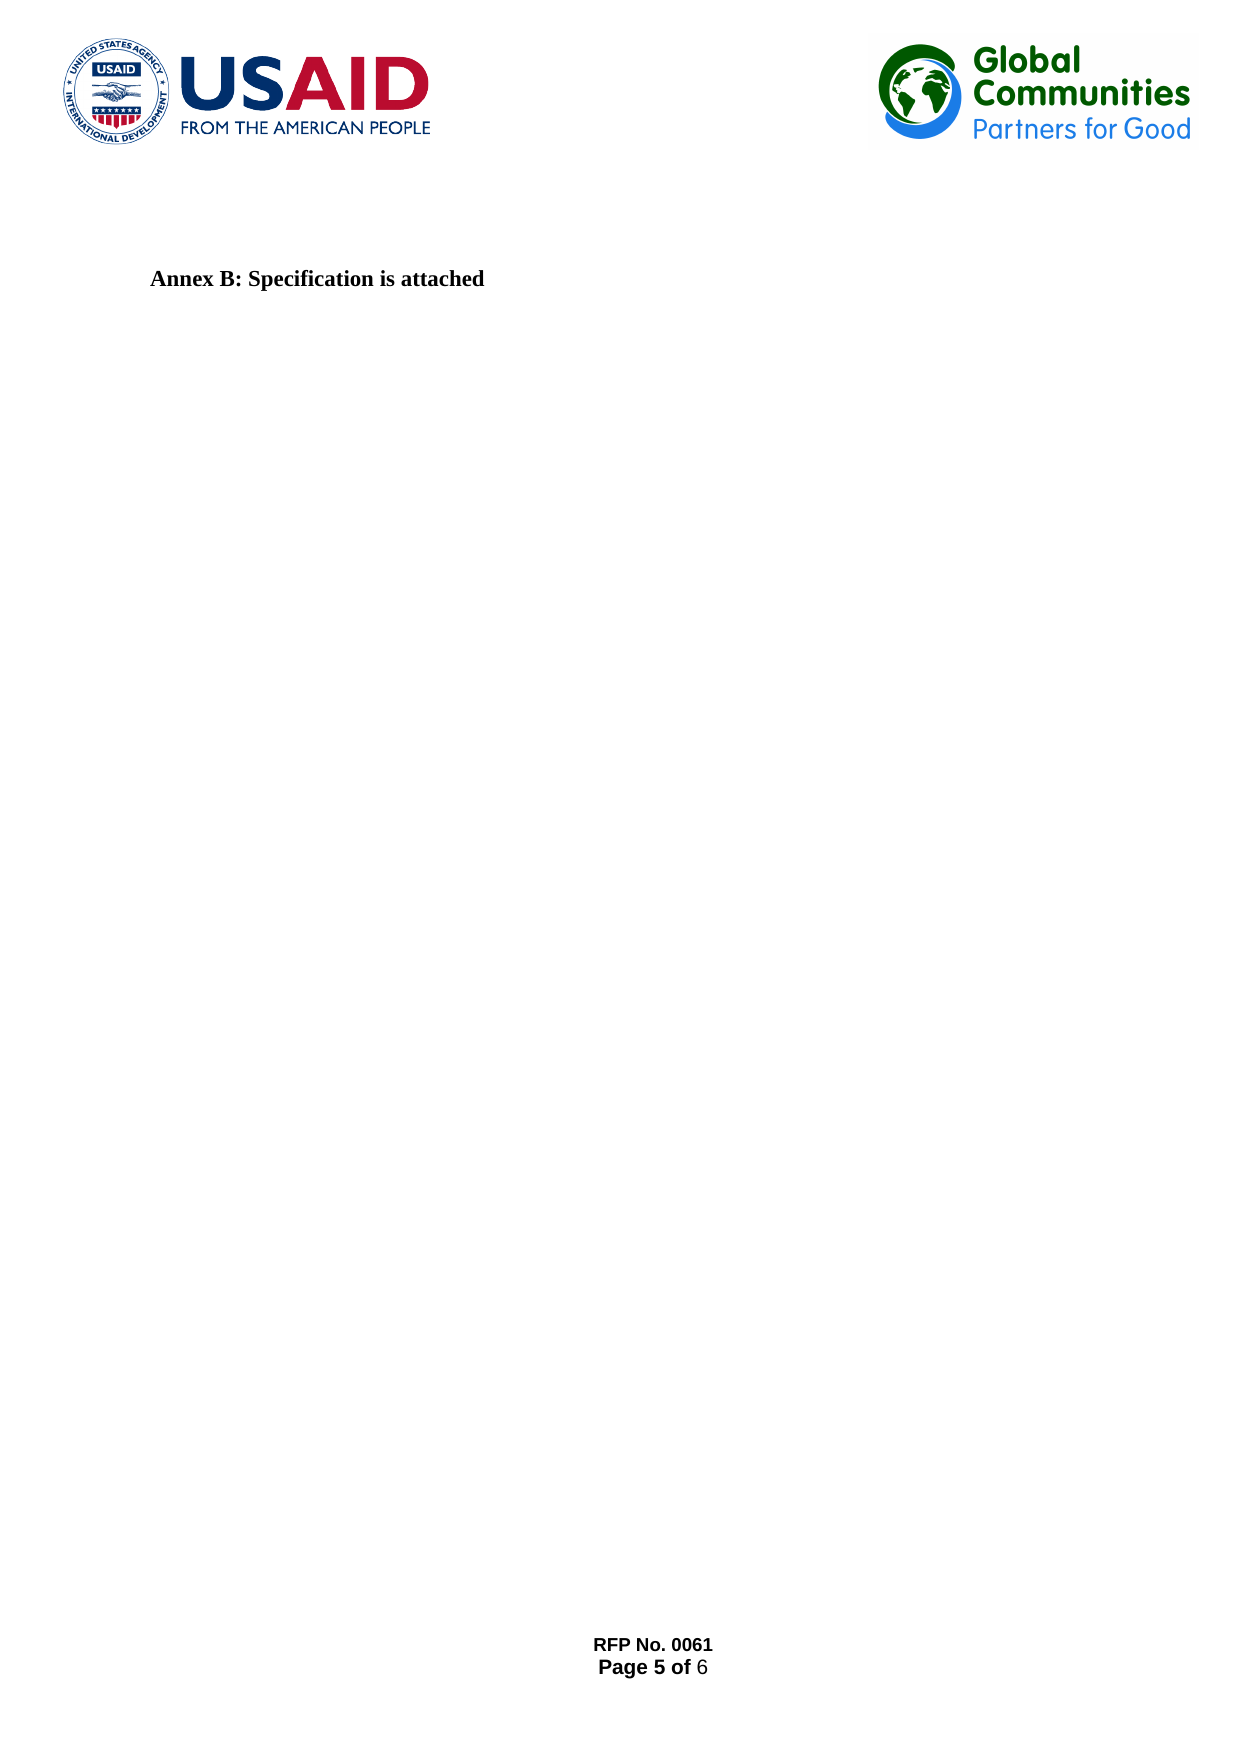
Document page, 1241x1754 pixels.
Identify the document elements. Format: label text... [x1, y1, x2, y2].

text Annex B: Specification is attached [150, 265, 1156, 292]
picture [51, 17, 437, 161]
picture [867, 33, 1200, 150]
